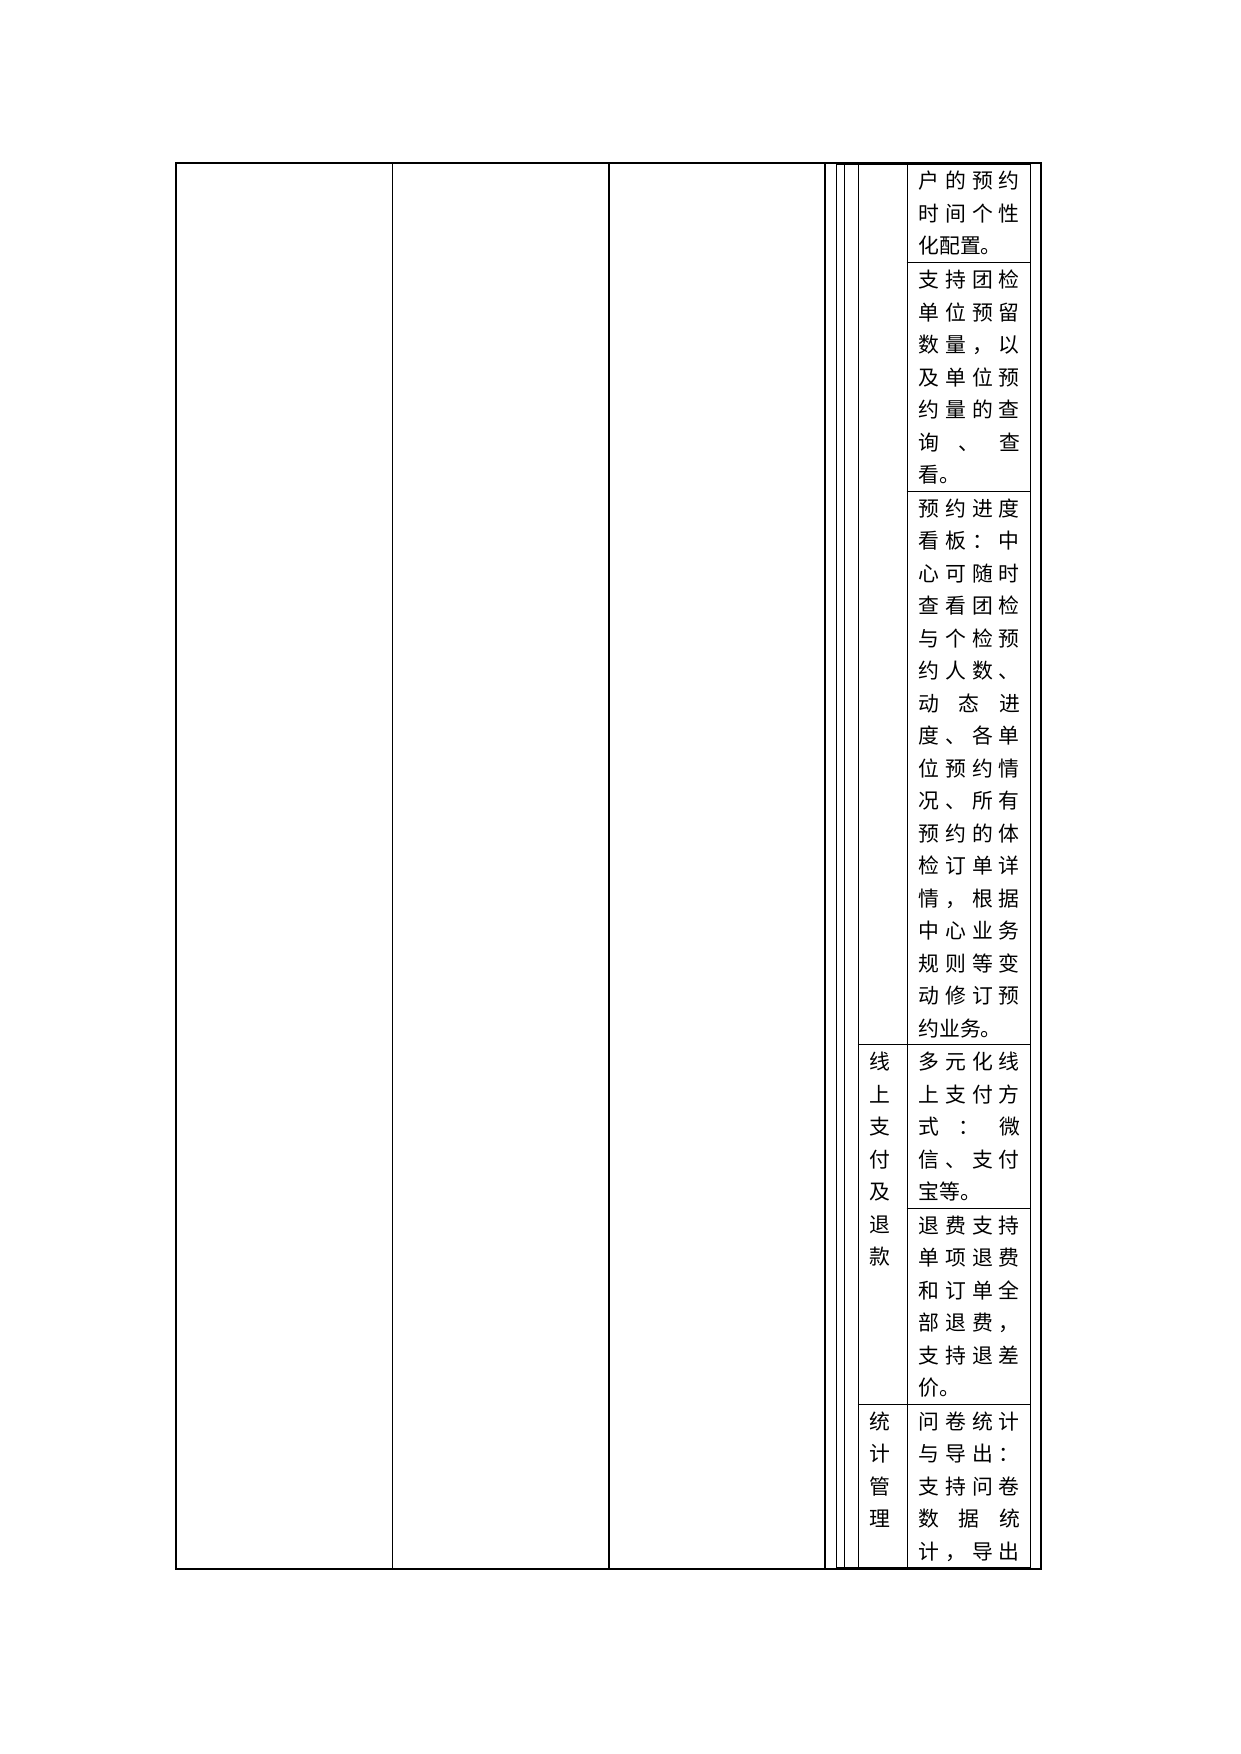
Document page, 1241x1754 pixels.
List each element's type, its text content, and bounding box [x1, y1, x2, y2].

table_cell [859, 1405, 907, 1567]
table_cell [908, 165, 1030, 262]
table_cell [859, 165, 907, 1044]
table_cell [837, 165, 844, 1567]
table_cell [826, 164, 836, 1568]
table_cell [177, 164, 392, 1568]
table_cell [908, 263, 1030, 491]
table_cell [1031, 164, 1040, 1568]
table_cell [845, 165, 858, 1567]
table_cell 1 [393, 164, 608, 1568]
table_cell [908, 1405, 1030, 1567]
table_cell [610, 164, 824, 1568]
